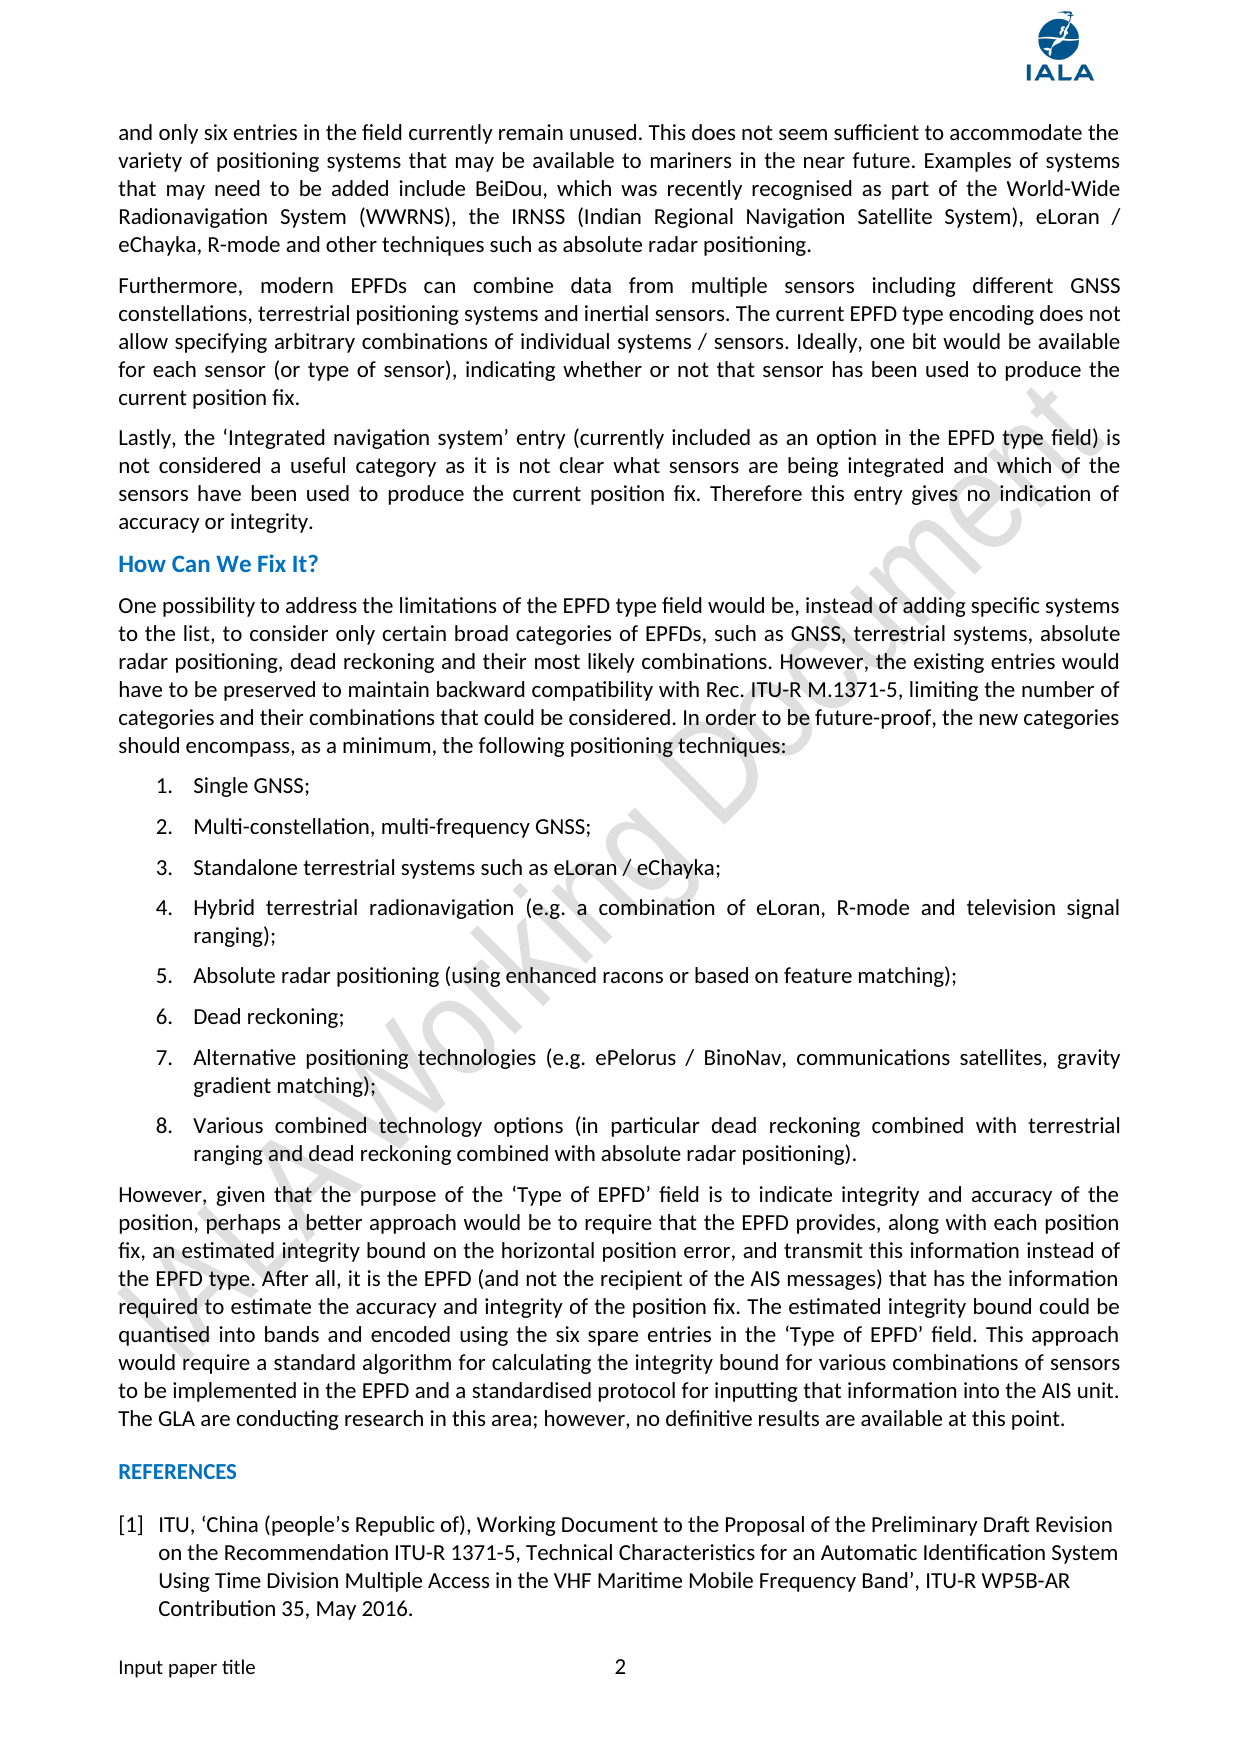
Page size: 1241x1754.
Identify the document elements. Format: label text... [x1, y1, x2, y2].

list Dead reckoning; [156, 1002, 1122, 1030]
text One possibility to address the limitations of the EPFD type field would be, instead of adding specific systems to the list, to consider only certain broad categories of EPFDs, such as GNSS, terrestrial systems, absolute radar positioning, dead reckoning and their most likely combinations. However, the existing entries would have to be preserved to maintain backward compatibility with Rec. ITU-R M.1371-5, limiting the number of categories and their combinations that could be considered. In order to be future-proof, the new categories should encompass, as a minimum, the following positioning techniques: [118, 591, 1122, 759]
picture [1011, 3, 1106, 96]
text Lastly, the ‘Integrated navigation system’ entry (currently included as an option in the EPFD type field) is not considered a useful category as it is not clear what sensors are being integrated and which of the sensors have been used to produce the current position fix. Therefore this entry gives no indication of accuracy or integrity. [118, 423, 1122, 535]
text Furthermore, modern EPFDs can combine data from multiple sensors including different GNSS constellations, terrestrial positioning systems and inertial sensors. The current EPFD type encoding does not allow specifying arbitrary combinations of individual systems / sensors. Ideally, one bit would be available for each sensor (or type of sensor), indicating whether or not that sensor has been used to produce the current position fix. [118, 271, 1122, 411]
list Standalone terrestrial systems such as eLoran / eChayka; [156, 853, 1122, 881]
text However, given that the purpose of the ‘Type of EPFD’ field is to indicate integrity and accuracy of the position, perhaps a better approach would be to require that the EPFD provides, along with each position fix, an estimated integrity bound on the horizontal position error, and transmit this information instead of the EPFD type. After all, it is the EPFD (and not the recipient of the AIS messages) that has the information required to estimate the accuracy and integrity of the position fix. The estimated integrity bound could be quantised into bands and encoded using the six spare entries in the ‘Type of EPFD’ field. This approach would require a standard algorithm for calculating the integrity bound for various combinations of sensors to be implemented in the EPFD and a standardised protocol for inputting that information into the AIS unit. The GLA are conducting research in this area; however, no definitive results are available at this point. [118, 1180, 1122, 1432]
text [1] ITU, ‘China (people’s Republic of), Working Document to the Proposal of the Preliminary Draft Revision on the Recommendation ITU-R 1371-5, Technical Characteristics for an Automatic Identification System Using Time Division Multiple Access in the VHF Maritime Mobile Frequency Band’, ITU-R WP5B-AR Contribution 35, May 2016. [118, 1510, 1122, 1622]
list Hybrid terrestrial radionavigation (e.g. a combination of eLoran, R-mode and television signal ranging); [156, 893, 1122, 949]
list Single GNSS; [156, 772, 1122, 799]
list Various combined technology options (in particular dead reckoning combined with terrestrial ranging and dead reckoning combined with absolute radar positioning). [156, 1111, 1122, 1167]
subtitle References [118, 1457, 1122, 1485]
subtitle How Can We Fix It? [118, 548, 1122, 578]
list Multi-constellation, multi-frequency GNSS; [156, 812, 1122, 840]
list Absolute radar positioning (using enhanced racons or based on feature matching); [156, 962, 1122, 990]
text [118, 118, 1122, 258]
list Alternative positioning technologies (e.g. ePelorus / BinoNav, communications satellites, gravity gradient matching); [156, 1043, 1122, 1099]
